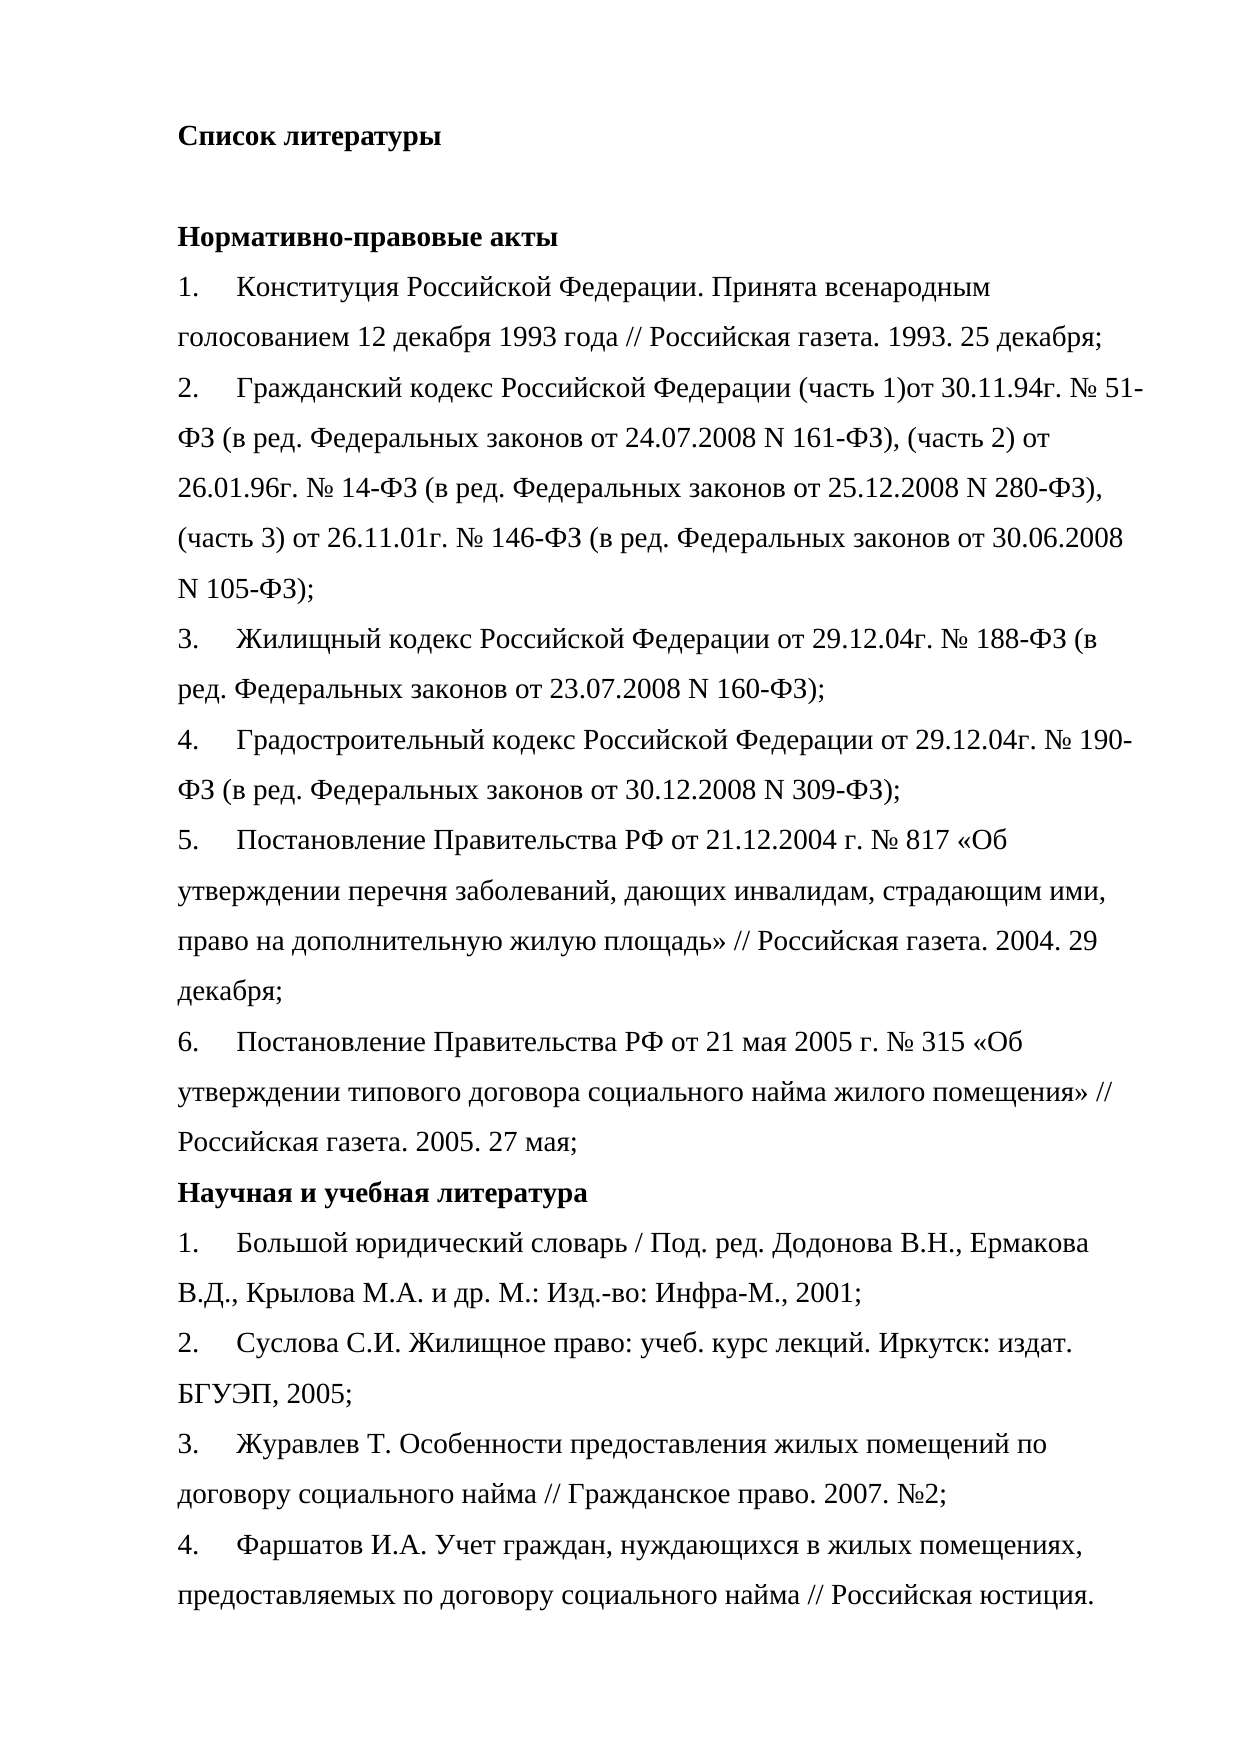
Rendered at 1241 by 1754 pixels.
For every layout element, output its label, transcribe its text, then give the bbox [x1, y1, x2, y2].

list Большой юридический словарь / Под. ред. Додонова В.Н., Ермакова В.Д., Крылова М.А. и др. М.: Изд.-во: Инфра-М., 2001; [177, 1225, 1152, 1309]
list Гражданский кодекс Российской Федерации (часть 1)от 30.11.94г. № 51-ФЗ (в ред. Федеральных законов от 24.07.2008 N 161-ФЗ), (часть 2) от 26.01.96г. № 14-ФЗ (в ред. Федеральных законов от 25.12.2008 N 280-ФЗ), (часть 3) от 26.11.01г. № 146-ФЗ (в ред. Федеральных законов от 30.06.2008 N 105-ФЗ); [177, 370, 1152, 604]
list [177, 1527, 1152, 1611]
list Журавлев Т. Особенности предоставления жилых помещений по договору социального найма // Гражданское право. 2007. №2; [177, 1426, 1152, 1510]
subtitle Список литературы [177, 118, 1152, 152]
list Суслова С.И. Жилищное право: учеб. курс лекций. Иркутск: издат. БГУЭП, 2005; [177, 1326, 1152, 1409]
list Градостроительный кодекс Российской Федерации от 29.12.04г. № 190-ФЗ (в ред. Федеральных законов от 30.12.2008 N 309-ФЗ); [177, 722, 1152, 806]
list Жилищный кодекс Российской Федерации от 29.12.04г. № 188-ФЗ (в ред. Федеральных законов от 23.07.2008 N 160-ФЗ); [177, 621, 1152, 705]
list Конституция Российской Федерации. Принята всенародным голосованием 12 декабря 1993 года // Российская газета. 1993. 25 декабря; [177, 269, 1152, 353]
list Постановление Правительства РФ от 21.12.2004 г. № 817 «Об утверждении перечня заболеваний, дающих инвалидам, страдающим ими, право на дополнительную жилую площадь» // Российская газета. 2004. 29 декабря; [177, 822, 1152, 1007]
list Постановление Правительства РФ от 21 мая . № 315 «Об утверждении типового договора социального найма жилого помещения» // Российская газета. 2005. 27 мая; [177, 1024, 1152, 1158]
text Научная и учебная литература [177, 1175, 1152, 1208]
text Нормативно-правовые акты [177, 219, 1152, 252]
